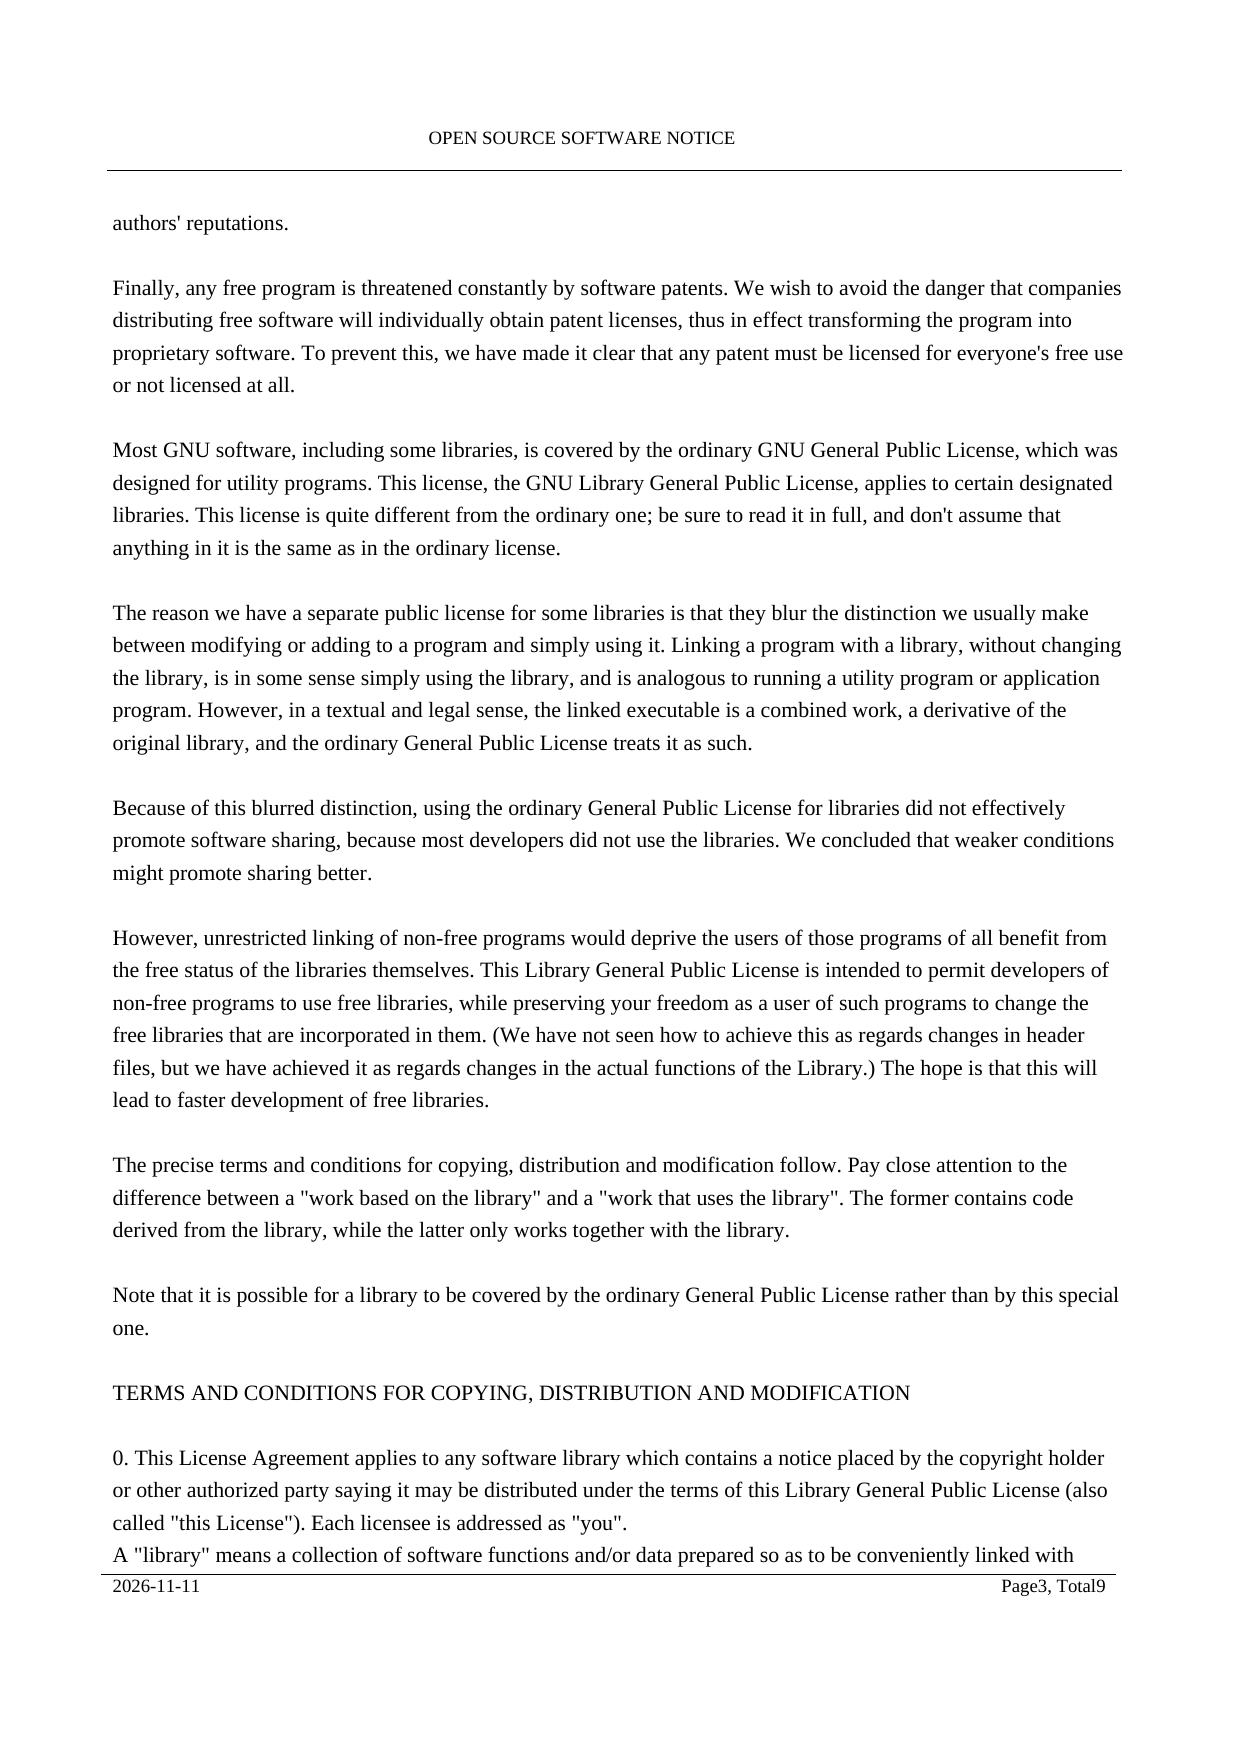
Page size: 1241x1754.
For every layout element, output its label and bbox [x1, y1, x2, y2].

text [112, 206, 1128, 1571]
